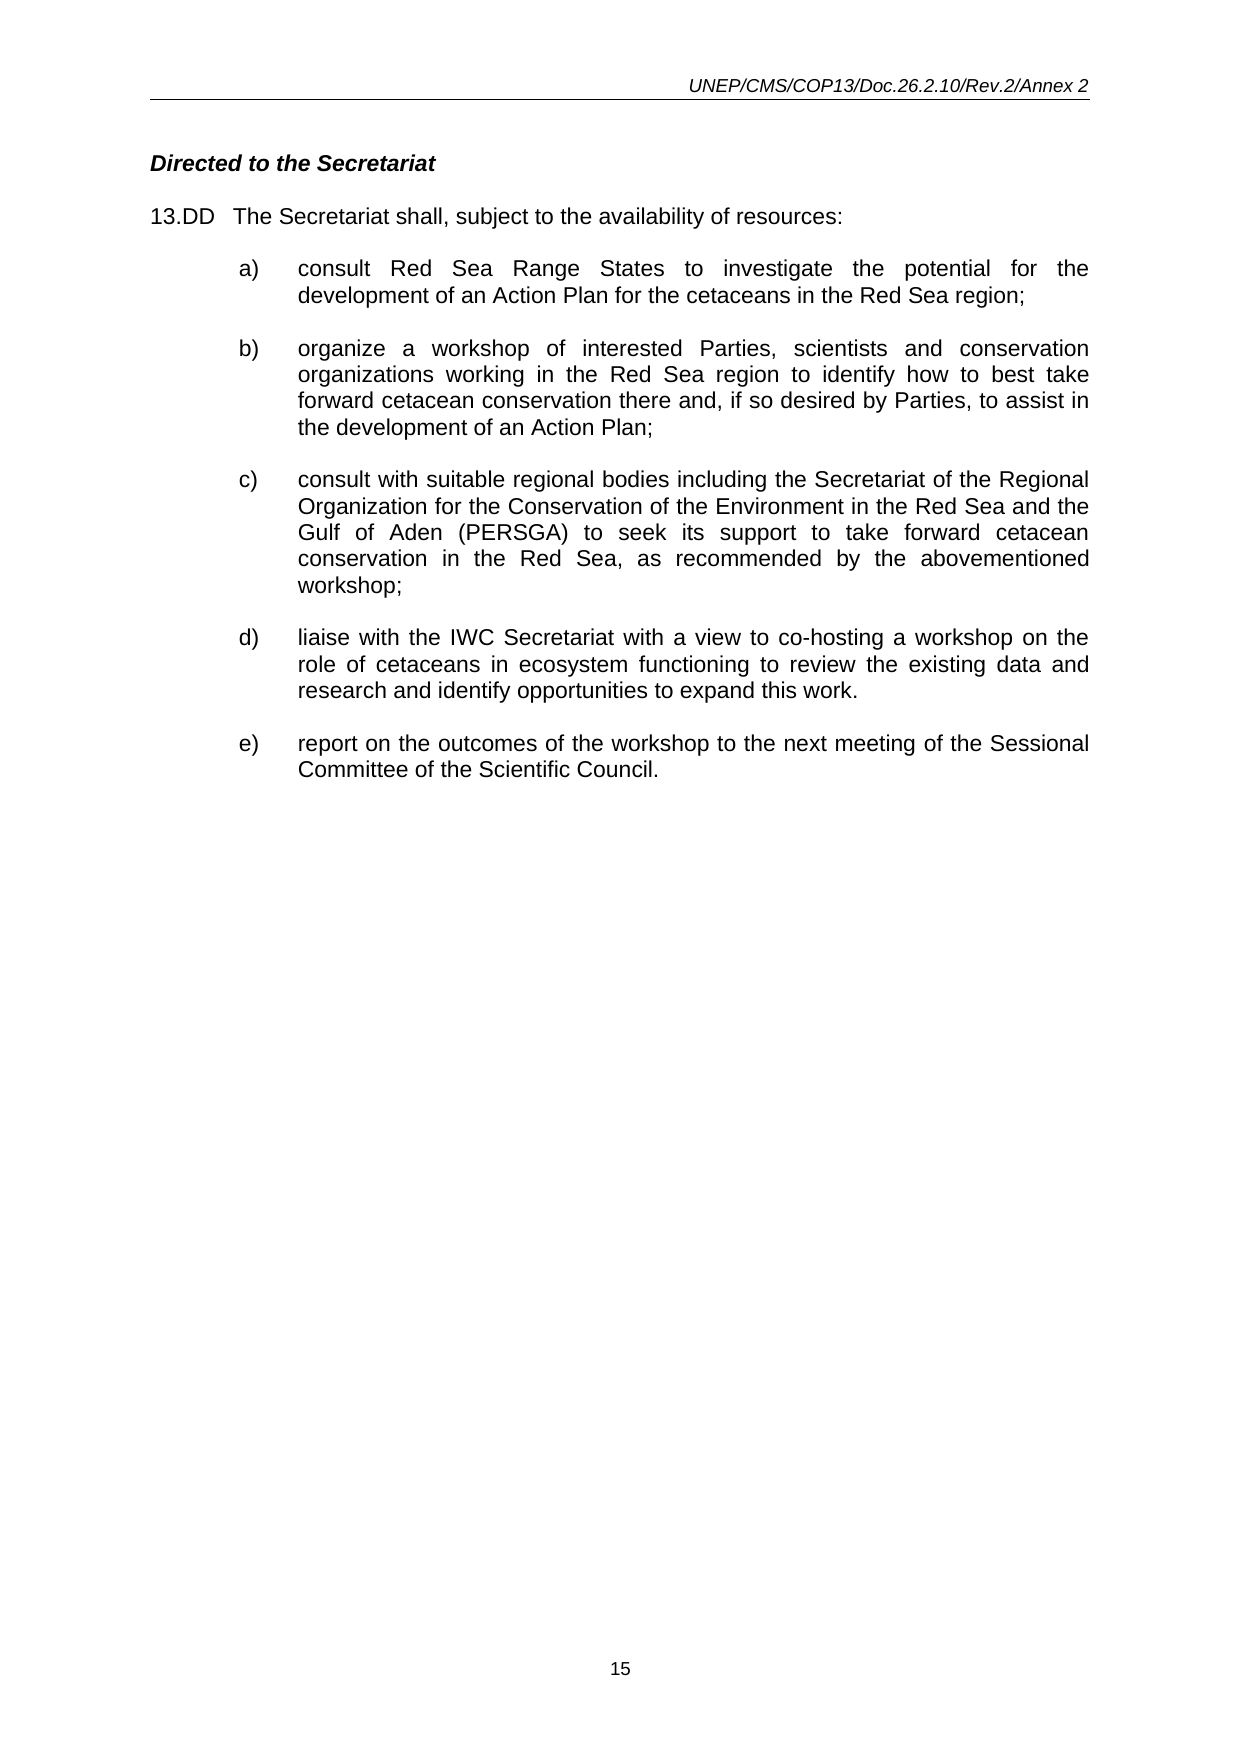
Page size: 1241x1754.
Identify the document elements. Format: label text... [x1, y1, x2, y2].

text 13.DD The Secretariat shall, subject to the availability of resources: [150, 203, 1090, 229]
list liaise with the IWC Secretariat with a view to co-hosting a workshop on the role of cetaceans in ecosystem functioning to review the existing data and research and identify opportunities to expand this work. [239, 624, 1090, 703]
list consult Red Sea Range States to investigate the potential for the development of an Action Plan for the cetaceans in the Red Sea region; [239, 255, 1090, 308]
list Directed to the Secretariat [150, 150, 1090, 176]
list organize a workshop of interested Parties, scientists and conservation organizations working in the Red Sea region to identify how to best take forward cetacean conservation there and, if so desired by Parties, to assist in the development of an Action Plan; [239, 334, 1090, 440]
list report on the outcomes of the workshop to the next meeting of the Sessional Committee of the Scientific Council. [239, 730, 1090, 782]
list consult with suitable regional bodies including the Secretariat of the Regional Organization for the Conservation of the Environment in the Red Sea and the Gulf of Aden (PERSGA) to seek its support to take forward cetacean conservation in the Red Sea, as recommended by the abovementioned workshop; [239, 466, 1090, 598]
